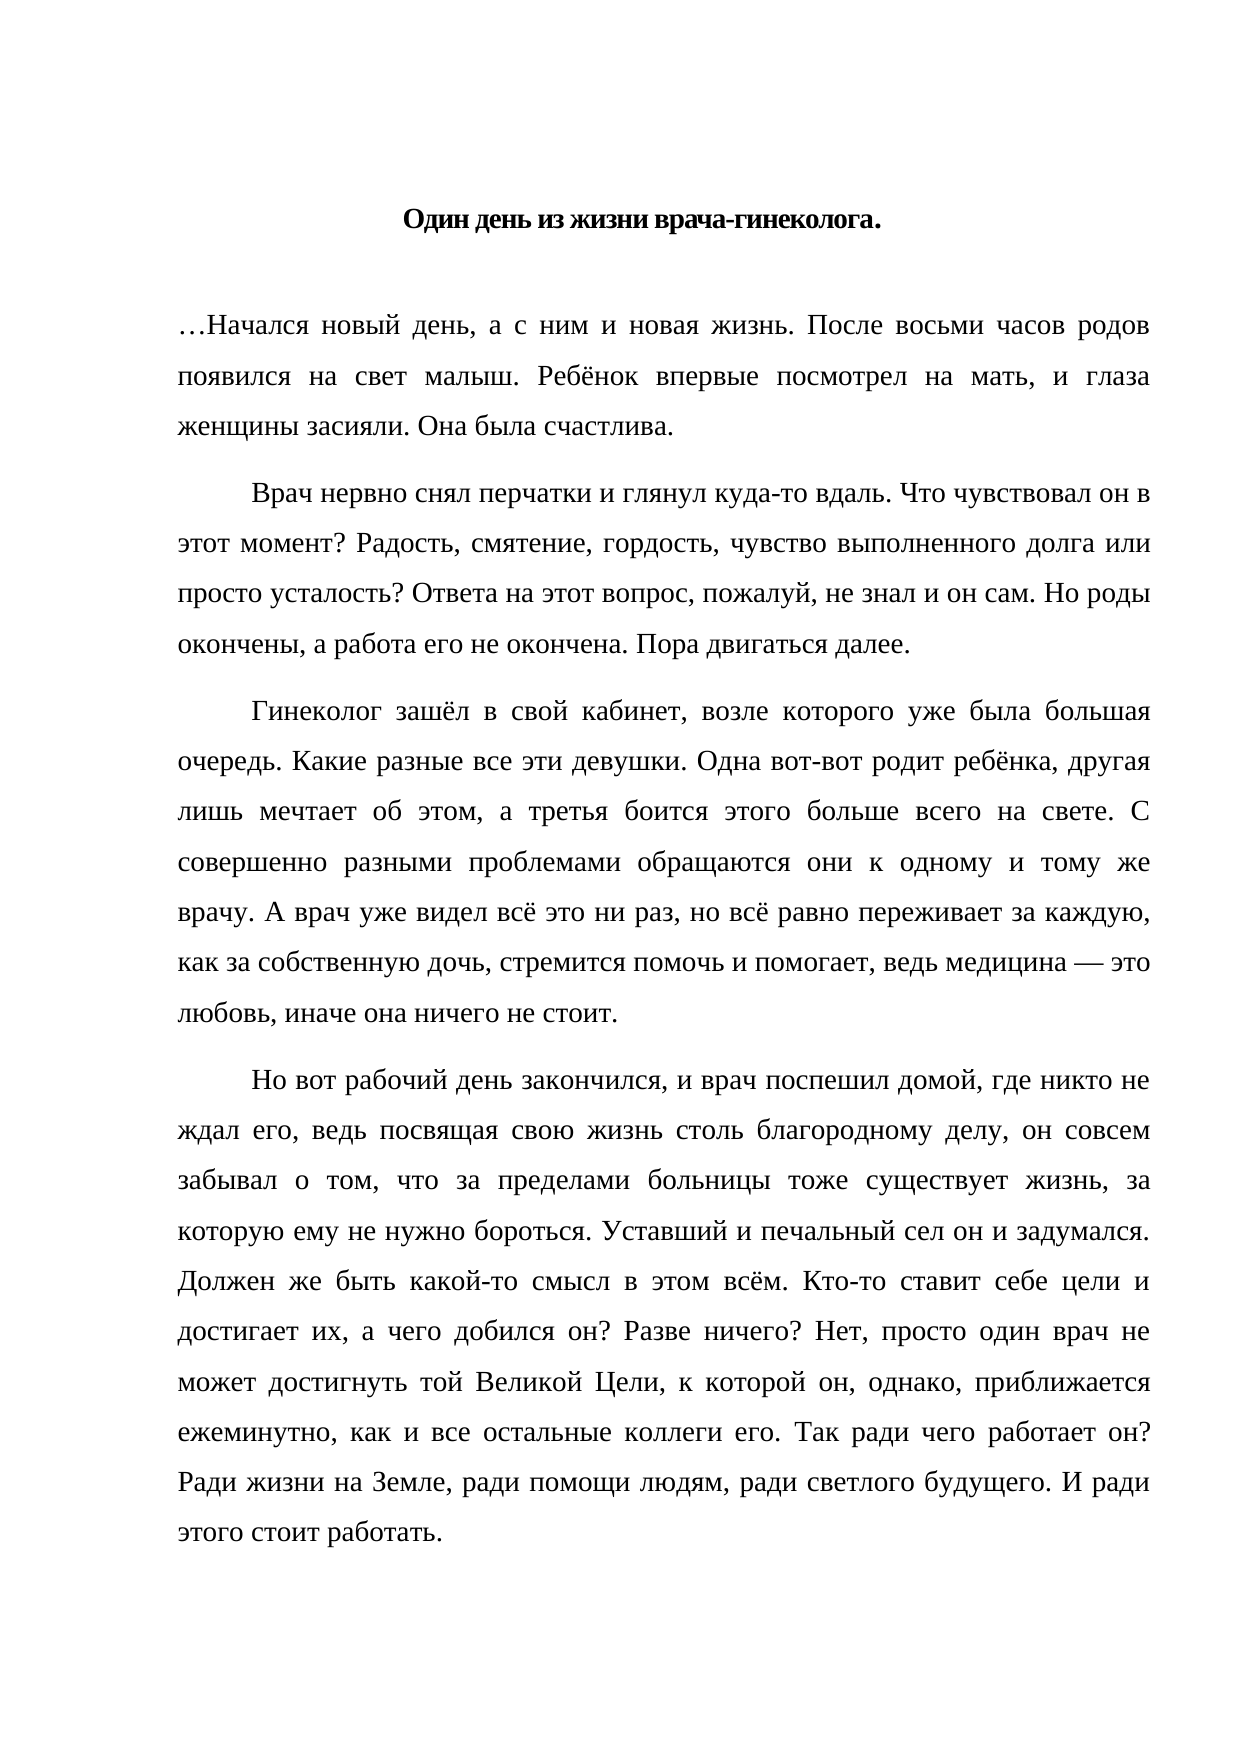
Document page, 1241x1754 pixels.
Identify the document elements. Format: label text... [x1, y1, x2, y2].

text Но вот рабочий день закончился, и врач поспешил домой, где никто не ждал его, ведь посвящая свою жизнь столь благородному делу, он совсем забывал о том, что за пределами больницы тоже существует жизнь, за которую ему не нужно бороться. Уставший и печальный сел он и задумался. Должен же быть какой-то смысл в этом всём. Кто-то ставит себе цели и достигает их, а чего добился он? Разве ничего? Нет, просто один врач не может достигнуть той Великой Цели, к которой он, однако, приближается ежеминутно, как и все остальные коллеги его. Так ради чего работает он? Ради жизни на Земле, ради помощи людям, ради светлого будущего. И ради этого стоит работать. [177, 1062, 1152, 1548]
text Врач нервно снял перчатки и глянул куда-то вдаль. Что чувствовал он в этот момент? Радость, смятение, гордость, чувство выполненного долга или просто усталость? Ответа на этот вопрос, пожалуй, не знал и он сам. Но роды окончены, а работа его не окончена. Пора двигаться далее. [177, 475, 1152, 659]
text …Начался новый день, а с ним и новая жизнь. После восьми часов родов появился на свет малыш. Ребёнок впервые посмотрел на мать, и глаза женщины засияли. Она была счастлива. [177, 307, 1152, 442]
text Гинеколог зашёл в свой кабинет, возле которого уже была большая очередь. Какие разные все эти девушки. Одна вот-вот родит ребёнка, другая лишь мечтает об этом, а третья боится этого больше всего на свете. С совершенно разными проблемами обращаются они к одному и тому же врачу. А врач уже видел всё это ни раз, но всё равно переживает за каждую, как за собственную дочь, стремится помочь и помогает, ведь медицина — это любовь, иначе она ничего не стоит. [177, 693, 1152, 1028]
title Один день из жизни врача-гинеколога. [177, 198, 1152, 237]
